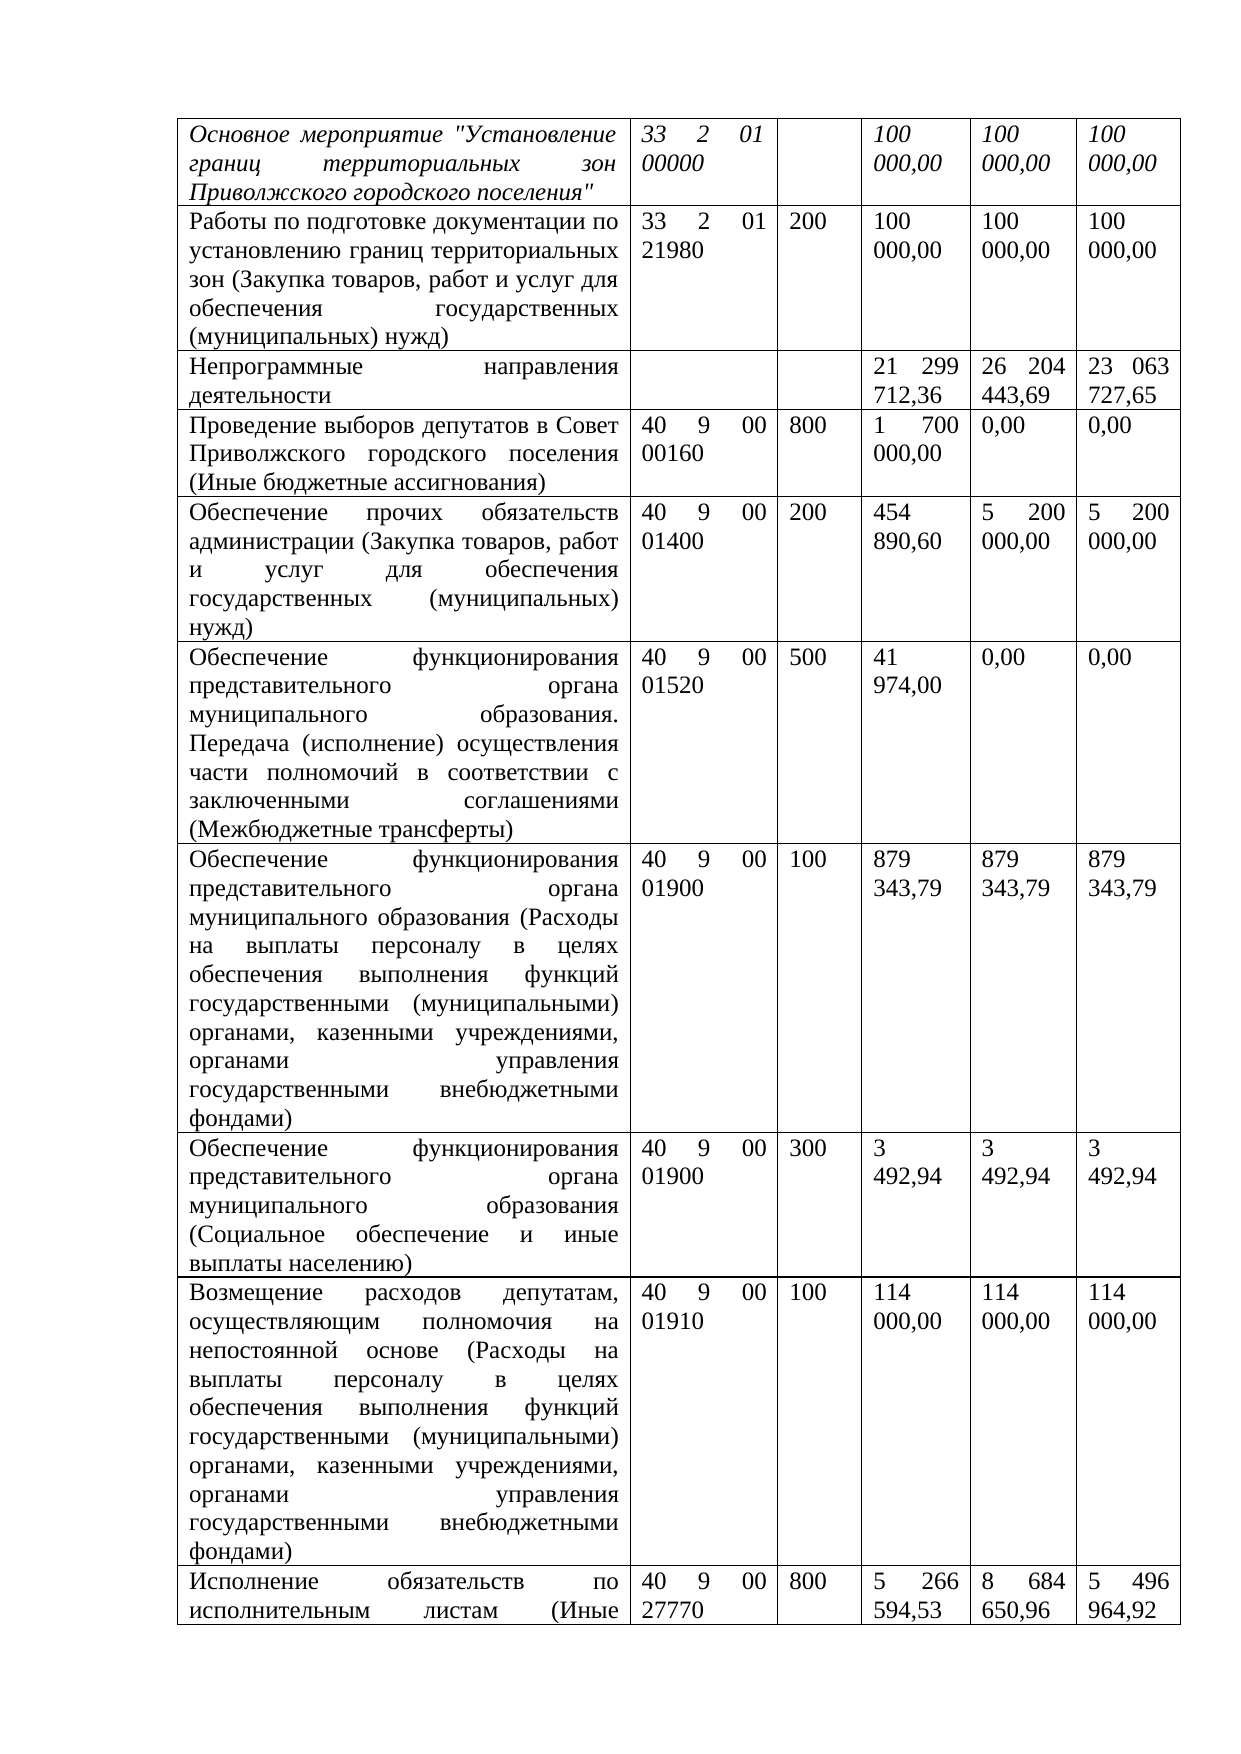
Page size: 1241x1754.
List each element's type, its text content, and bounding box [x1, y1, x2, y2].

table_cell 5 200 000,00 [1077, 497, 1180, 641]
table_cell 3 492,94 [862, 1133, 970, 1276]
table_cell Обеспечение функционирования представительного органа муниципального образования (Социальное обеспечение и иные выплаты населению) [178, 1133, 630, 1276]
table_cell 21 299 712,36 [862, 351, 970, 409]
table_cell 33 2 01 00000 [631, 119, 777, 205]
table_cell 879 343,79 [862, 844, 970, 1132]
table_cell 0,00 [1077, 410, 1180, 496]
table_cell 8 684 650,96 [971, 1566, 1076, 1623]
table_cell Непрограммные направления деятельности [178, 351, 630, 409]
table_cell 40 9 00 01900 [631, 1133, 777, 1276]
table_cell 5 200 000,00 [971, 497, 1076, 641]
table_cell 26 204 443,69 [971, 351, 1076, 409]
table_cell 40 9 00 01910 [631, 1278, 777, 1565]
table_cell 454 890,60 [862, 497, 970, 641]
table_cell 500 [778, 642, 861, 843]
table_cell Работы по подготовке документации по установлению границ территориальных зон (Закупка товаров, работ и услуг для обеспечения государственных (муниципальных) нужд) [178, 206, 630, 350]
table_cell 0,00 [971, 410, 1076, 496]
table_cell 41 974,00 [862, 642, 970, 843]
table_cell 800 [778, 1566, 861, 1623]
table_cell Обеспечение функционирования представительного органа муниципального образования (Расходы на выплаты персоналу в целях обеспечения выполнения функций государственными (муниципальными) органами, казенными учреждениями, органами управления государственными внебюджетными фондами) [178, 844, 630, 1132]
table_cell 300 [778, 1133, 861, 1276]
table_cell Проведение выборов депутатов в Совет Приволжского городского поселения (Иные бюджетные ассигнования) [178, 410, 630, 496]
table_cell 0,00 [971, 642, 1076, 843]
table_cell 879 343,79 [1077, 844, 1180, 1132]
table_cell 40 9 00 01400 [631, 497, 777, 641]
table_cell Обеспечение функционирования представительного органа муниципального образования. Передача (исполнение) осуществления части полномочий в соответствии с заключенными соглашениями (Межбюджетные трансферты) [178, 642, 630, 843]
table_cell 100 000,00 [862, 119, 970, 205]
table_cell 40 9 00 01520 [631, 642, 777, 843]
table_cell 100 000,00 [1077, 206, 1180, 350]
table_cell 40 9 00 01900 [631, 844, 777, 1132]
table_cell 40 9 00 00160 [631, 410, 777, 496]
table_cell 100 000,00 [971, 206, 1076, 350]
table_cell 800 [778, 410, 861, 496]
table_cell 200 [778, 497, 861, 641]
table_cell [178, 1566, 630, 1623]
table_cell 114 000,00 [1077, 1278, 1180, 1565]
table_cell 200 [778, 206, 861, 350]
table_cell Возмещение расходов депутатам, осуществляющим полномочия на непостоянной основе (Расходы на выплаты персоналу в целях обеспечения выполнения функций государственными (муниципальными) органами, казенными учреждениями, органами управления государственными внебюджетными фондами) [178, 1278, 630, 1565]
table_cell 100 000,00 [1077, 119, 1180, 205]
table_cell 100 [778, 1278, 861, 1565]
table_cell 40 9 00 27770 [631, 1566, 777, 1623]
table_cell 879 343,79 [971, 844, 1076, 1132]
table_cell 5 496 964,92 [1077, 1566, 1180, 1623]
table_cell Основное мероприятие "Установление границ территориальных зон Приволжского городского поселения" [178, 119, 630, 205]
table_cell 3 492,94 [1077, 1133, 1180, 1276]
table_cell Обеспечение прочих обязательств администрации (Закупка товаров, работ и услуг для обеспечения государственных (муниципальных) нужд) [178, 497, 630, 641]
table_cell 5 266 594,53 [862, 1566, 970, 1623]
table_cell 114 000,00 [971, 1278, 1076, 1565]
table_cell 114 000,00 [862, 1278, 970, 1565]
table_cell 100 000,00 [971, 119, 1076, 205]
table_cell [778, 119, 861, 205]
table_cell 23 063 727,65 [1077, 351, 1180, 409]
table_cell 100 [778, 844, 861, 1132]
table_cell [631, 351, 777, 409]
table_cell [778, 351, 861, 409]
table_cell 0,00 [1077, 642, 1180, 843]
table_cell 1 700 000,00 [862, 410, 970, 496]
table_cell 3 492,94 [971, 1133, 1076, 1276]
table_cell 100 000,00 [862, 206, 970, 350]
table_cell 33 2 01 21980 [631, 206, 777, 350]
